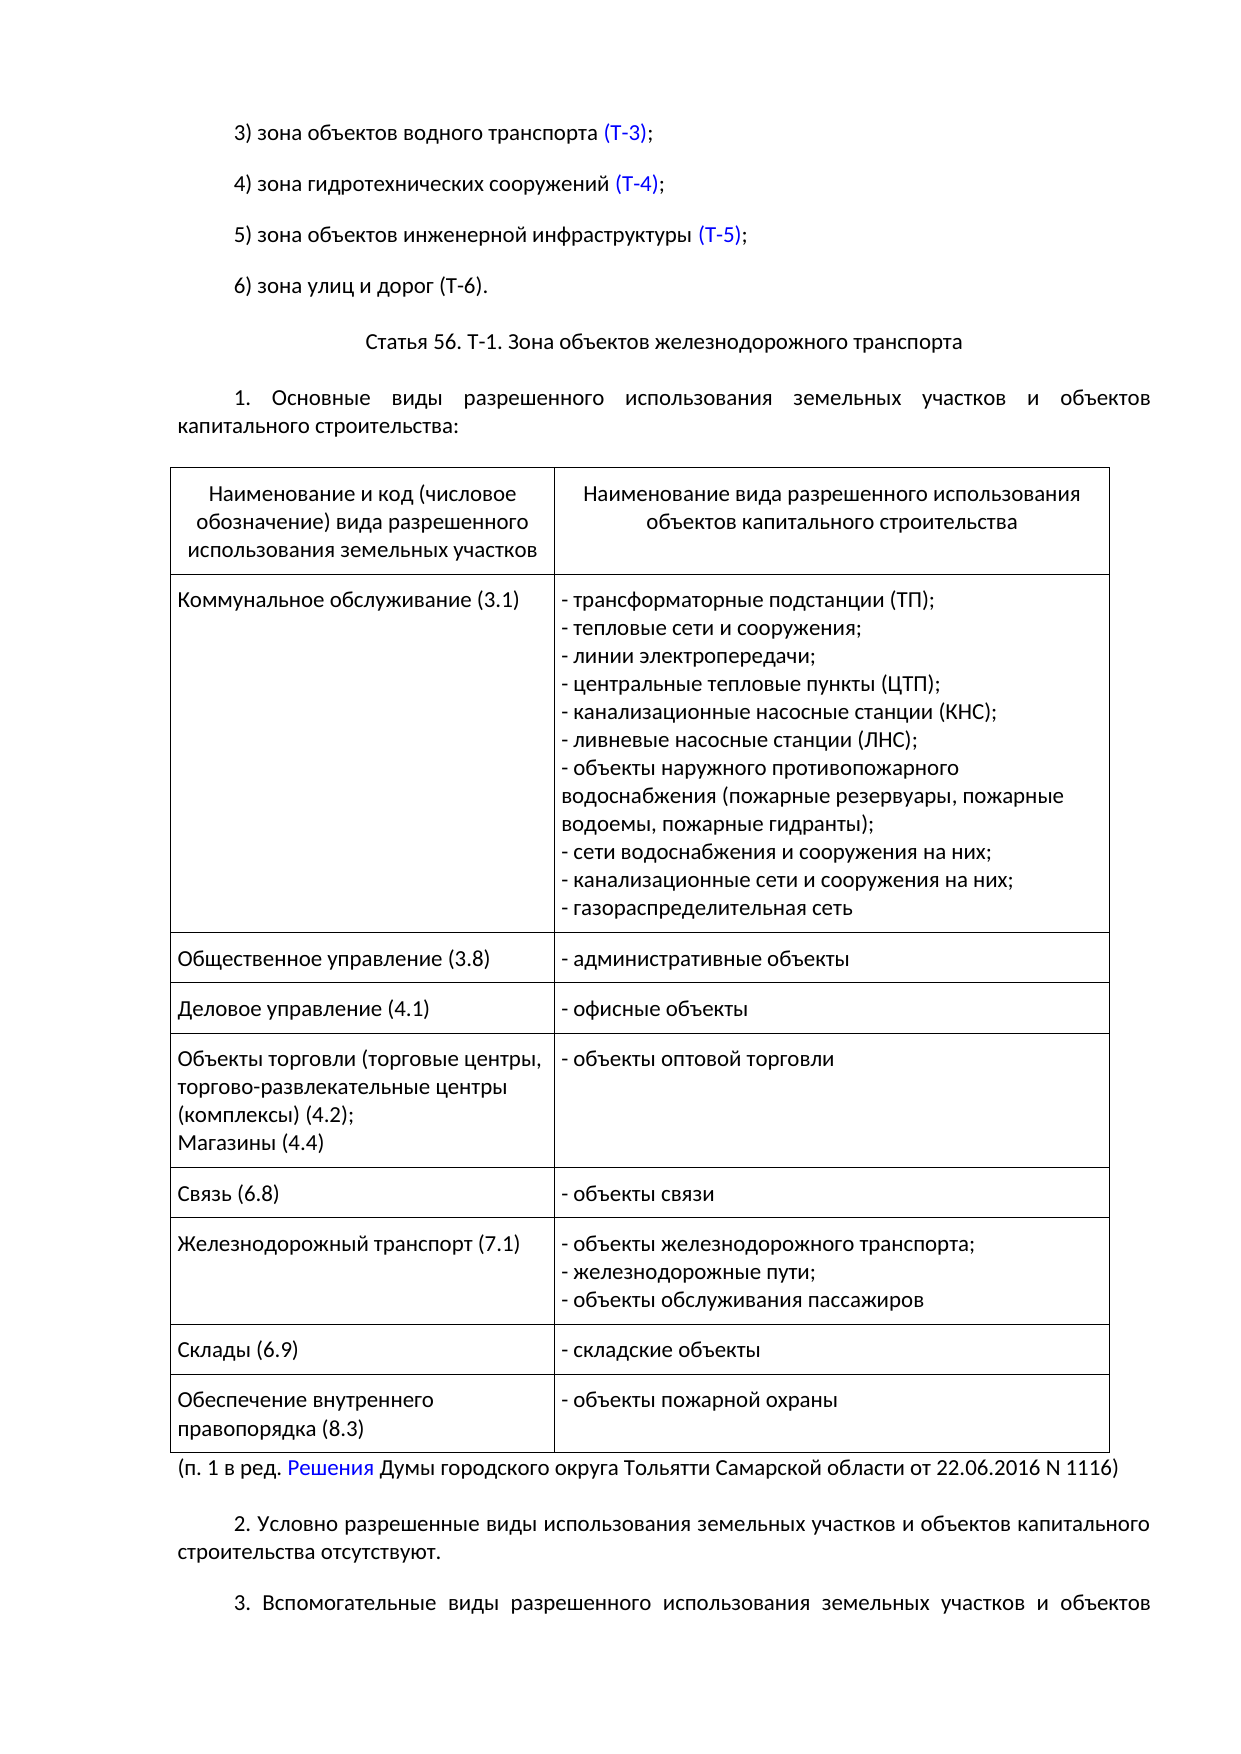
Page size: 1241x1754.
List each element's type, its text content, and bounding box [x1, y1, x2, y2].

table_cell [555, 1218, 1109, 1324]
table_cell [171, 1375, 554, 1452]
text 5) зона объектов инженерной инфраструктуры (Т-5); [177, 220, 1152, 248]
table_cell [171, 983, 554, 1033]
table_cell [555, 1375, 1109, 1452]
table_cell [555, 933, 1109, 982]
text (п. 1 в ред. Решения Думы городского округа Тольятти Самарской области от 22.06.2016 N 1116) [177, 1453, 1152, 1481]
text 1. Основные виды разрешенного использования земельных участков и объектов капитального строительства: [177, 383, 1152, 439]
text 2. Условно разрешенные виды использования земельных участков и объектов капитального строительства отсутствуют. [177, 1509, 1152, 1565]
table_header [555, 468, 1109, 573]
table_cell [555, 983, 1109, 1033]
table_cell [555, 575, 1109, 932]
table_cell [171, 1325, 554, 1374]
text 3) зона объектов водного транспорта (Т-3); [177, 118, 1152, 146]
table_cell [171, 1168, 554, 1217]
text 4) зона гидротехнических сооружений (Т-4); [177, 169, 1152, 197]
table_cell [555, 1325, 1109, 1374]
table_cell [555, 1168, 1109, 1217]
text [177, 1588, 1152, 1616]
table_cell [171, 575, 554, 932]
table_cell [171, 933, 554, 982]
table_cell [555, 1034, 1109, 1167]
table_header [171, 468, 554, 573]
text 6) зона улиц и дорог (Т-6). [177, 271, 1152, 299]
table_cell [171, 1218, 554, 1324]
text Статья 56. Т-1. Зона объектов железнодорожного транспорта [177, 327, 1152, 355]
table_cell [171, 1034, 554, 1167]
